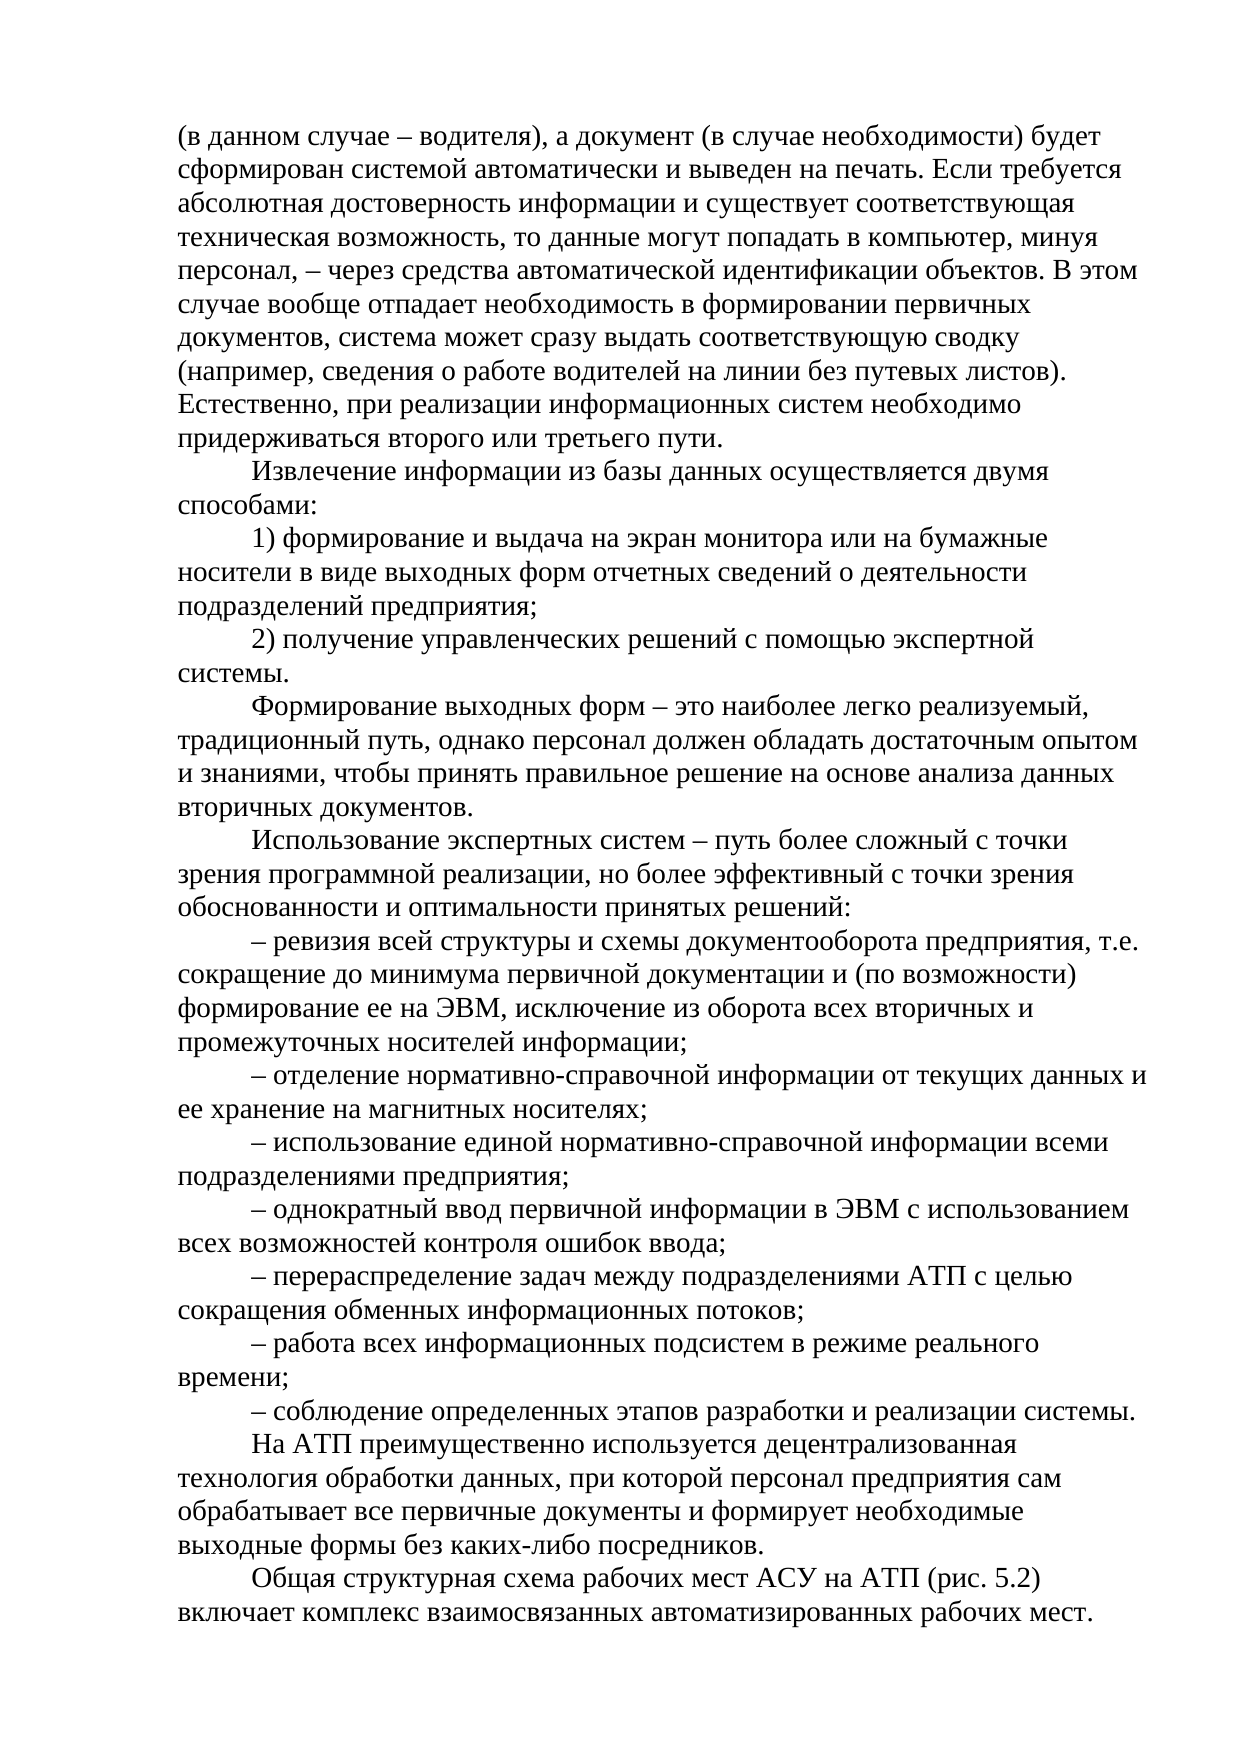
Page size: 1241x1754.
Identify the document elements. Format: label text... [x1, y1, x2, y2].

text Формирование выходных форм – это наиболее легко реализуемый, традиционный путь, однако персонал должен обладать достаточным опытом и знаниями, чтобы принять правильное решение на основе анализа данных вторичных документов. [177, 688, 1152, 822]
text – ревизия всей структуры и схемы документооборота предприятия, т.е. сокращение до минимума первичной документации и (по возможности) формирование ее на ЭВМ, исключение из оборота всех вторичных и промежуточных носителей информации; [177, 923, 1152, 1057]
text – перераспределение задач между подразделениями АТП с целью сокращения обменных информационных потоков; [177, 1258, 1152, 1326]
text – однократный ввод первичной информации в ЭВМ с использованием всех возможностей контроля ошибок ввода; [177, 1191, 1152, 1258]
text Извлечение информации из базы данных осуществляется двумя способами: [177, 453, 1152, 521]
text На АТП преимущественно используется децентрализованная технология обработки данных, при которой персонал предприятия сам обрабатывает все первичные документы и формирует необходимые выходные формы без каких-либо посредников. [177, 1426, 1152, 1560]
text 1) формирование и выдача на экран монитора или на бумажные носители в виде выходных форм отчетных сведений о деятельности подразделений предприятия; [177, 521, 1152, 621]
text 2) получение управленческих решений с помощью экспертной системы. [177, 621, 1152, 688]
text – отделение нормативно-справочной информации от текущих данных и ее хранение на магнитных носителях; [177, 1057, 1152, 1124]
text Использование экспертных систем – путь более сложный с точки зрения программной реализации, но более эффективный с точки зрения обоснованности и оптимальности принятых решений: [177, 822, 1152, 923]
text – работа всех информационных подсистем в режиме реального времени; [177, 1326, 1152, 1393]
text – соблюдение определенных этапов разработки и реализации системы. [177, 1393, 1152, 1426]
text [177, 1560, 1152, 1627]
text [177, 118, 1152, 453]
text – использование единой нормативно-справочной информации всеми подразделениями предприятия; [177, 1124, 1152, 1191]
